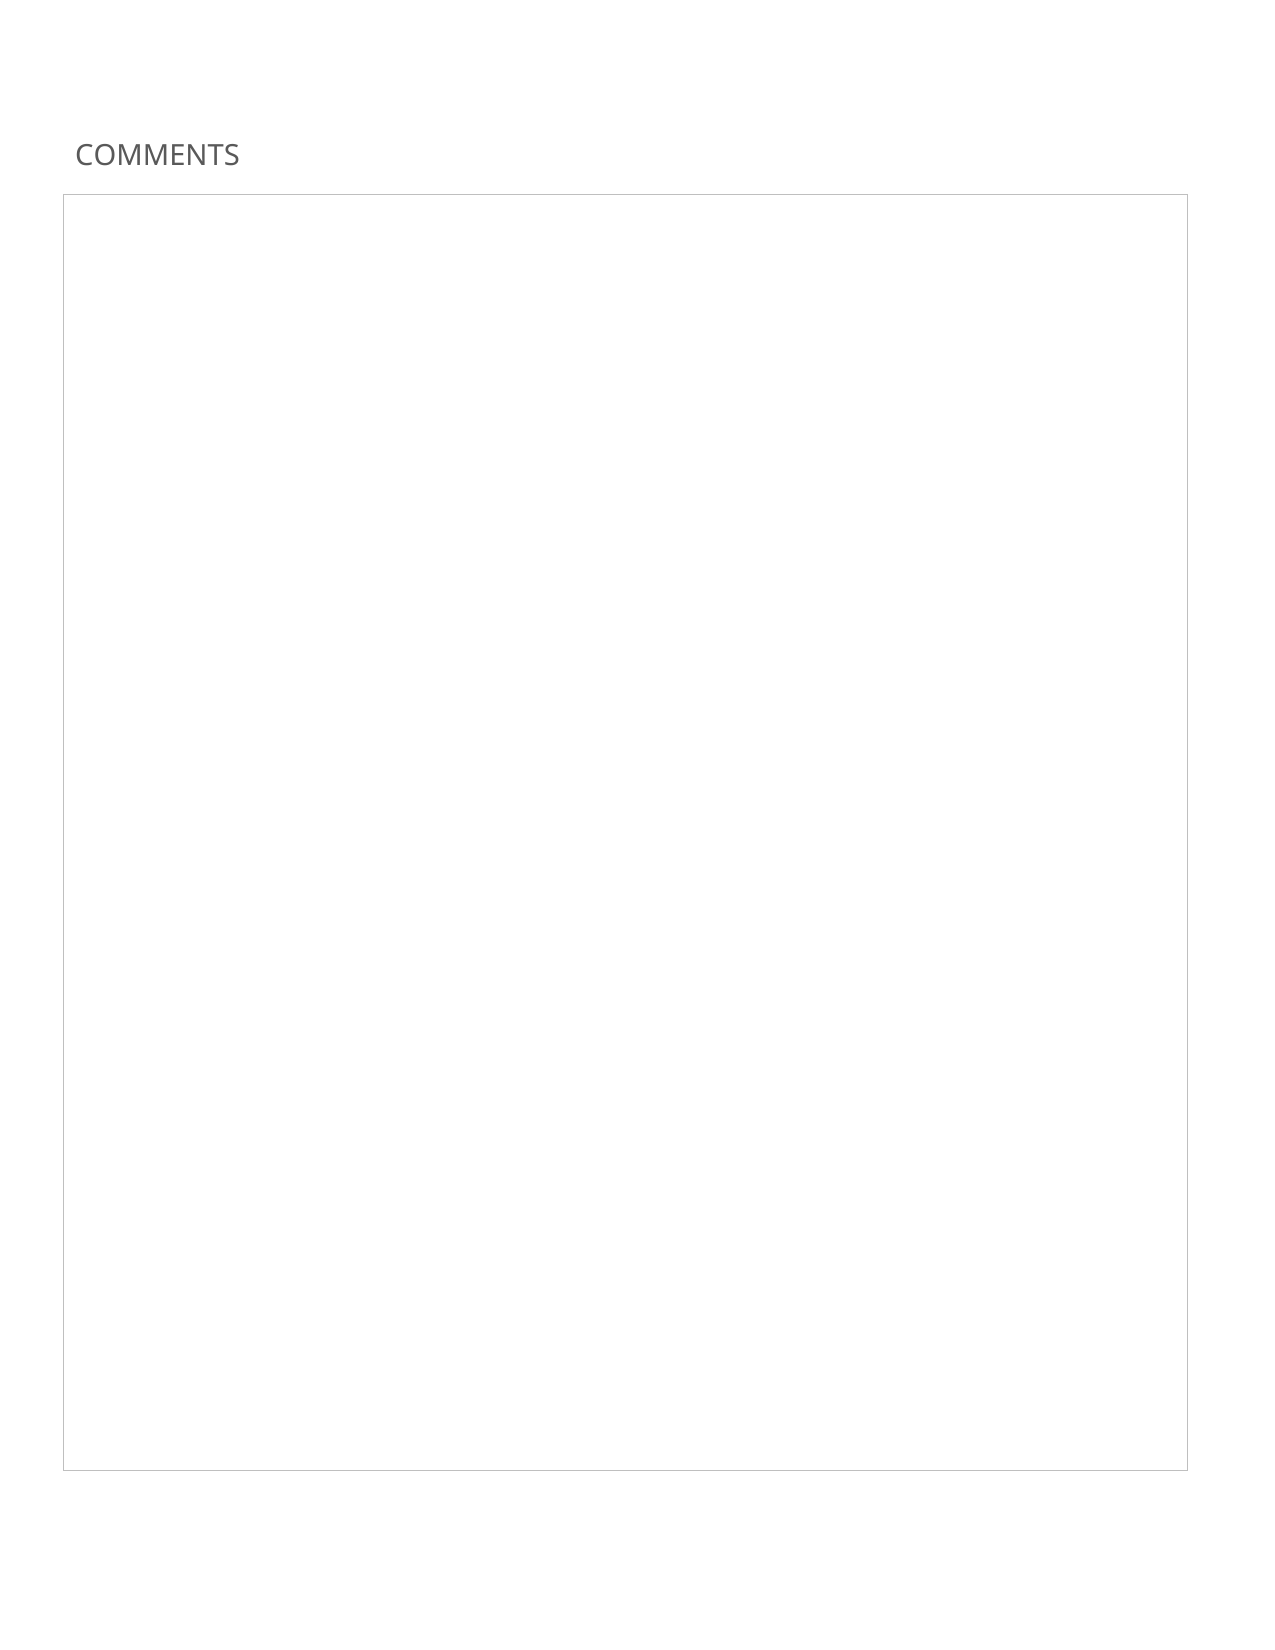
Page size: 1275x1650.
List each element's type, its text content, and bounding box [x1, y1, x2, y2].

text COMMENTS [75, 134, 1200, 174]
table_header [64, 195, 1187, 1470]
